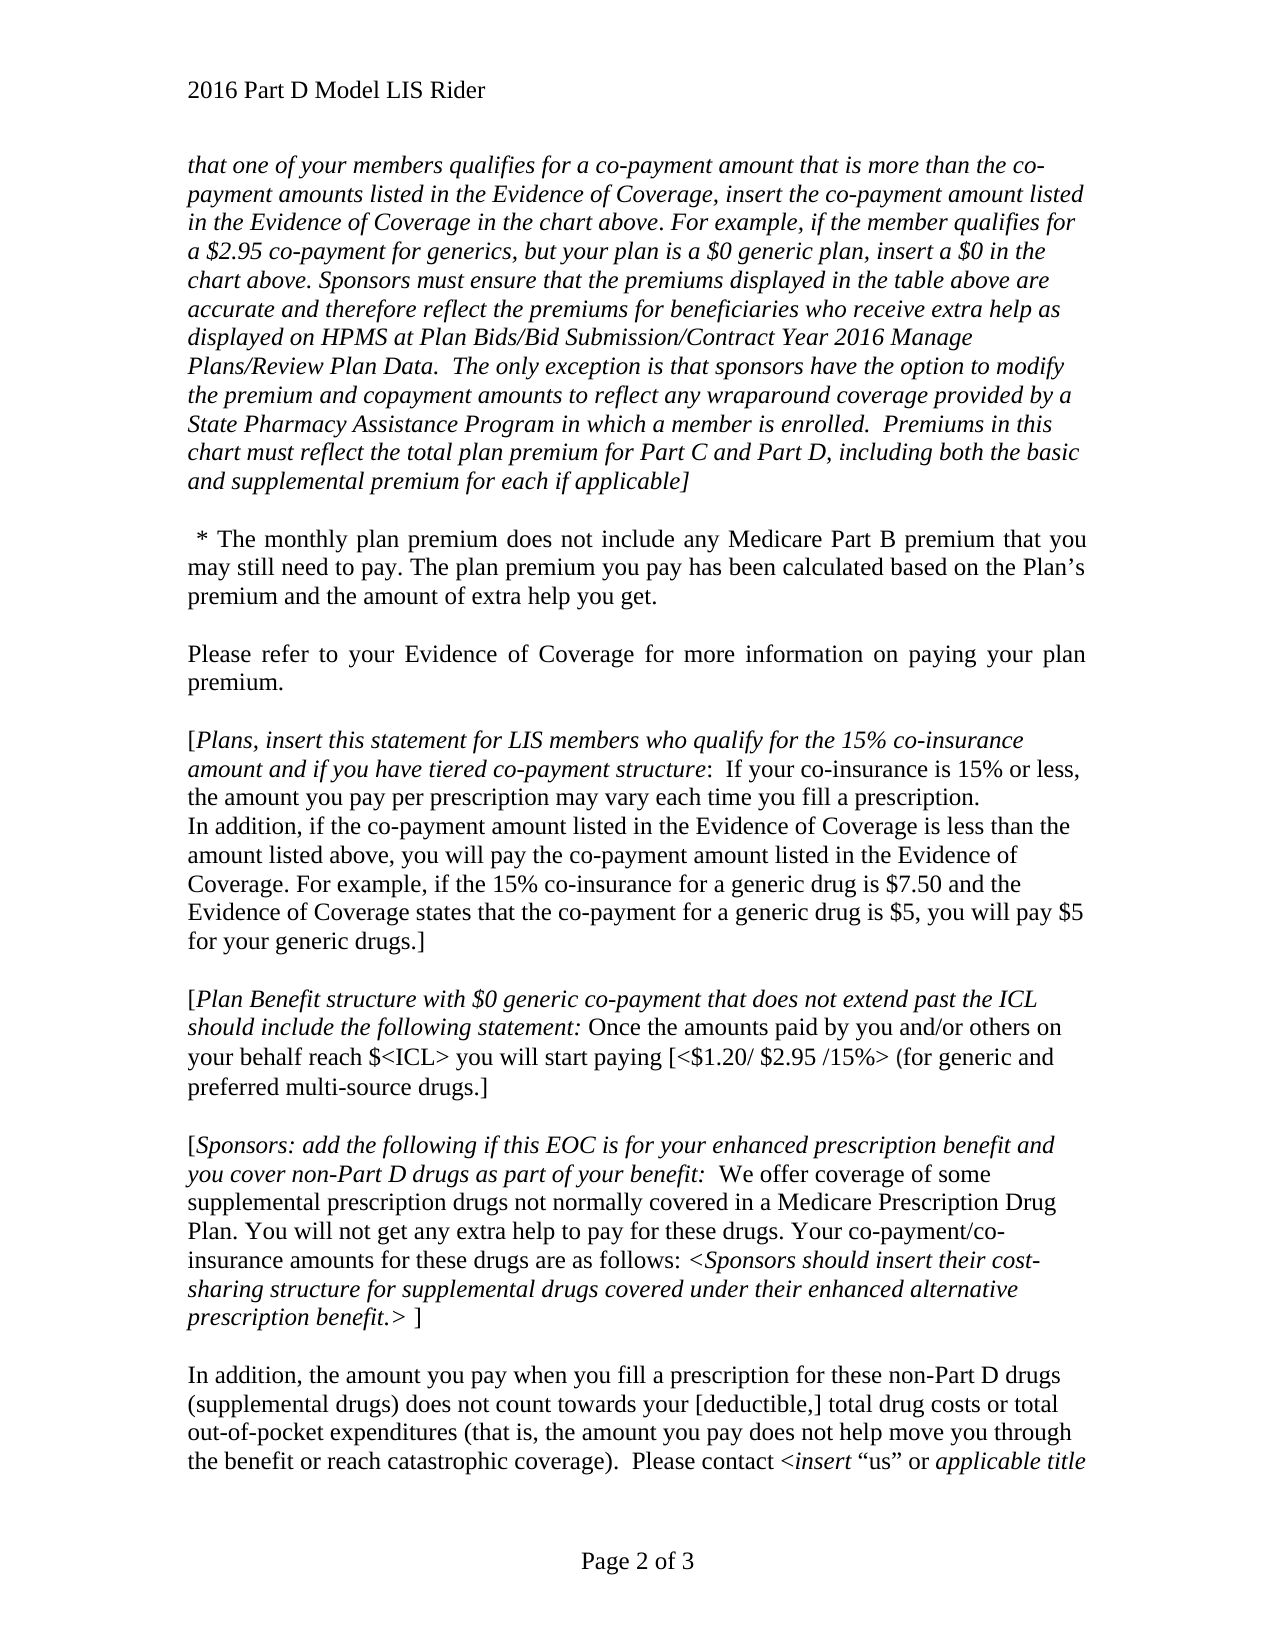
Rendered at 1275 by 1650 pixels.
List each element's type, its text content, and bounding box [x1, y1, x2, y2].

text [187, 150, 1087, 495]
text [Plans, insert this statement for LIS members who qualify for the 15% co-insurance amount and if you have tiered co-payment structure: If your co-insurance is 15% or less, the amount you pay per prescription may vary each time you fill a prescription. [187, 725, 1087, 811]
text [Plan Benefit structure with $0 generic co-payment that does not extend past the ICL should include the following statement: Once the amounts paid by you and/or others on your behalf reach $<ICL> you will start paying [<$1.20/ $2.95 /15%> (for generic and preferred multi-source drugs.] [187, 984, 1087, 1101]
text [Sponsors: add the following if this EOC is for your enhanced prescription benefit and you cover non-Part D drugs as part of your benefit: We offer coverage of some supplemental prescription drugs not normally covered in a Medicare Prescription Drug Plan. You will not get any extra help to pay for these drugs. Your co-payment/co-insurance amounts for these drugs are as follows: <Sponsors should insert their cost-sharing structure for supplemental drugs covered under their enhanced alternative prescription benefit.> ] [187, 1130, 1087, 1331]
text * The monthly plan premium does not include any Medicare Part B premium that you may still need to pay. The plan premium you pay has been calculated based on the Plan’s premium and the amount of extra help you get. [187, 524, 1087, 610]
text Please refer to your Evidence of Coverage for more information on paying your plan premium. [187, 639, 1087, 696]
text In addition, if the co-payment amount listed in the Evidence of Coverage is less than the amount listed above, you will pay the co-payment amount listed in the Evidence of Coverage. For example, if the 15% co-insurance for a generic drug is $7.50 and the Evidence of Coverage states that the co-payment for a generic drug is $5, you will pay $5 for your generic drugs.] [187, 811, 1087, 955]
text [187, 1360, 1087, 1475]
